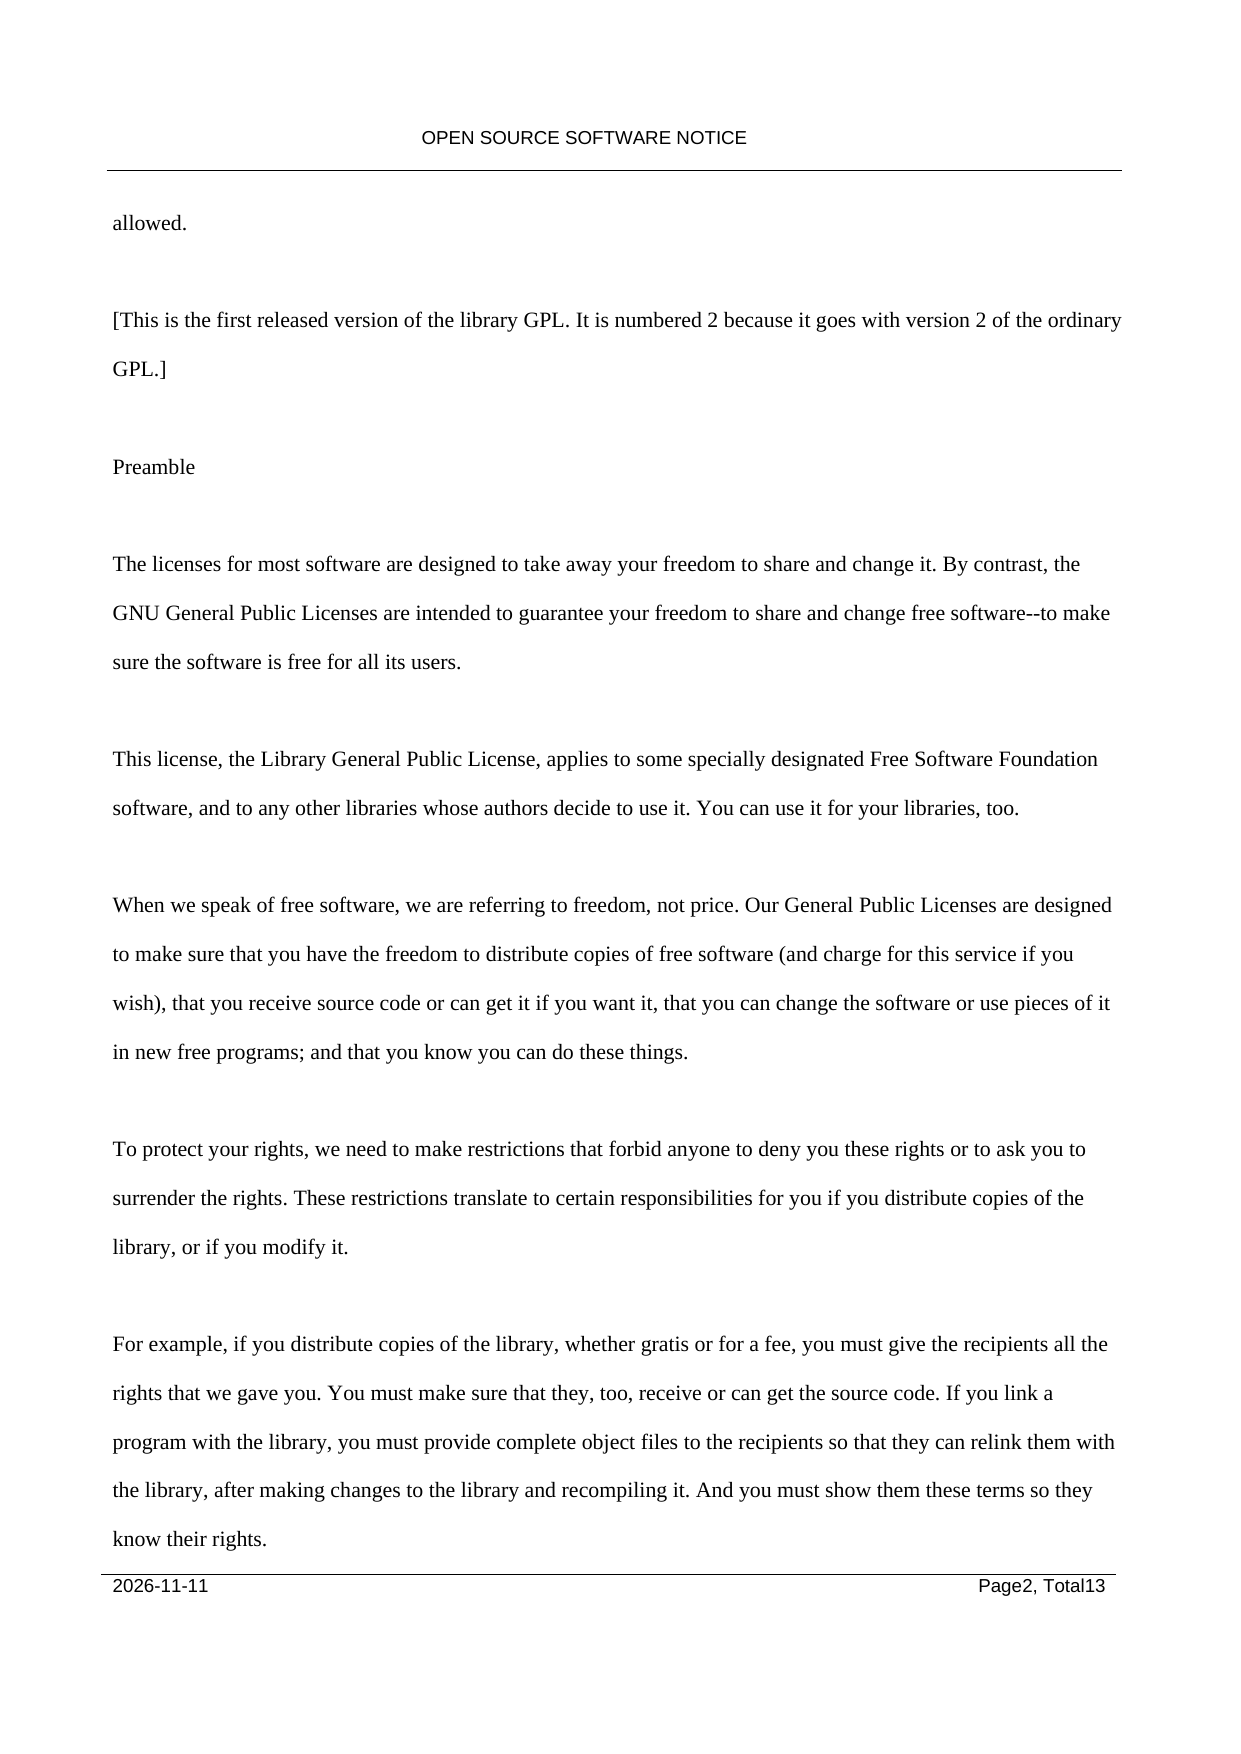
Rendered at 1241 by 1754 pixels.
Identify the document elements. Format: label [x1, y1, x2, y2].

text [112, 206, 1128, 1555]
